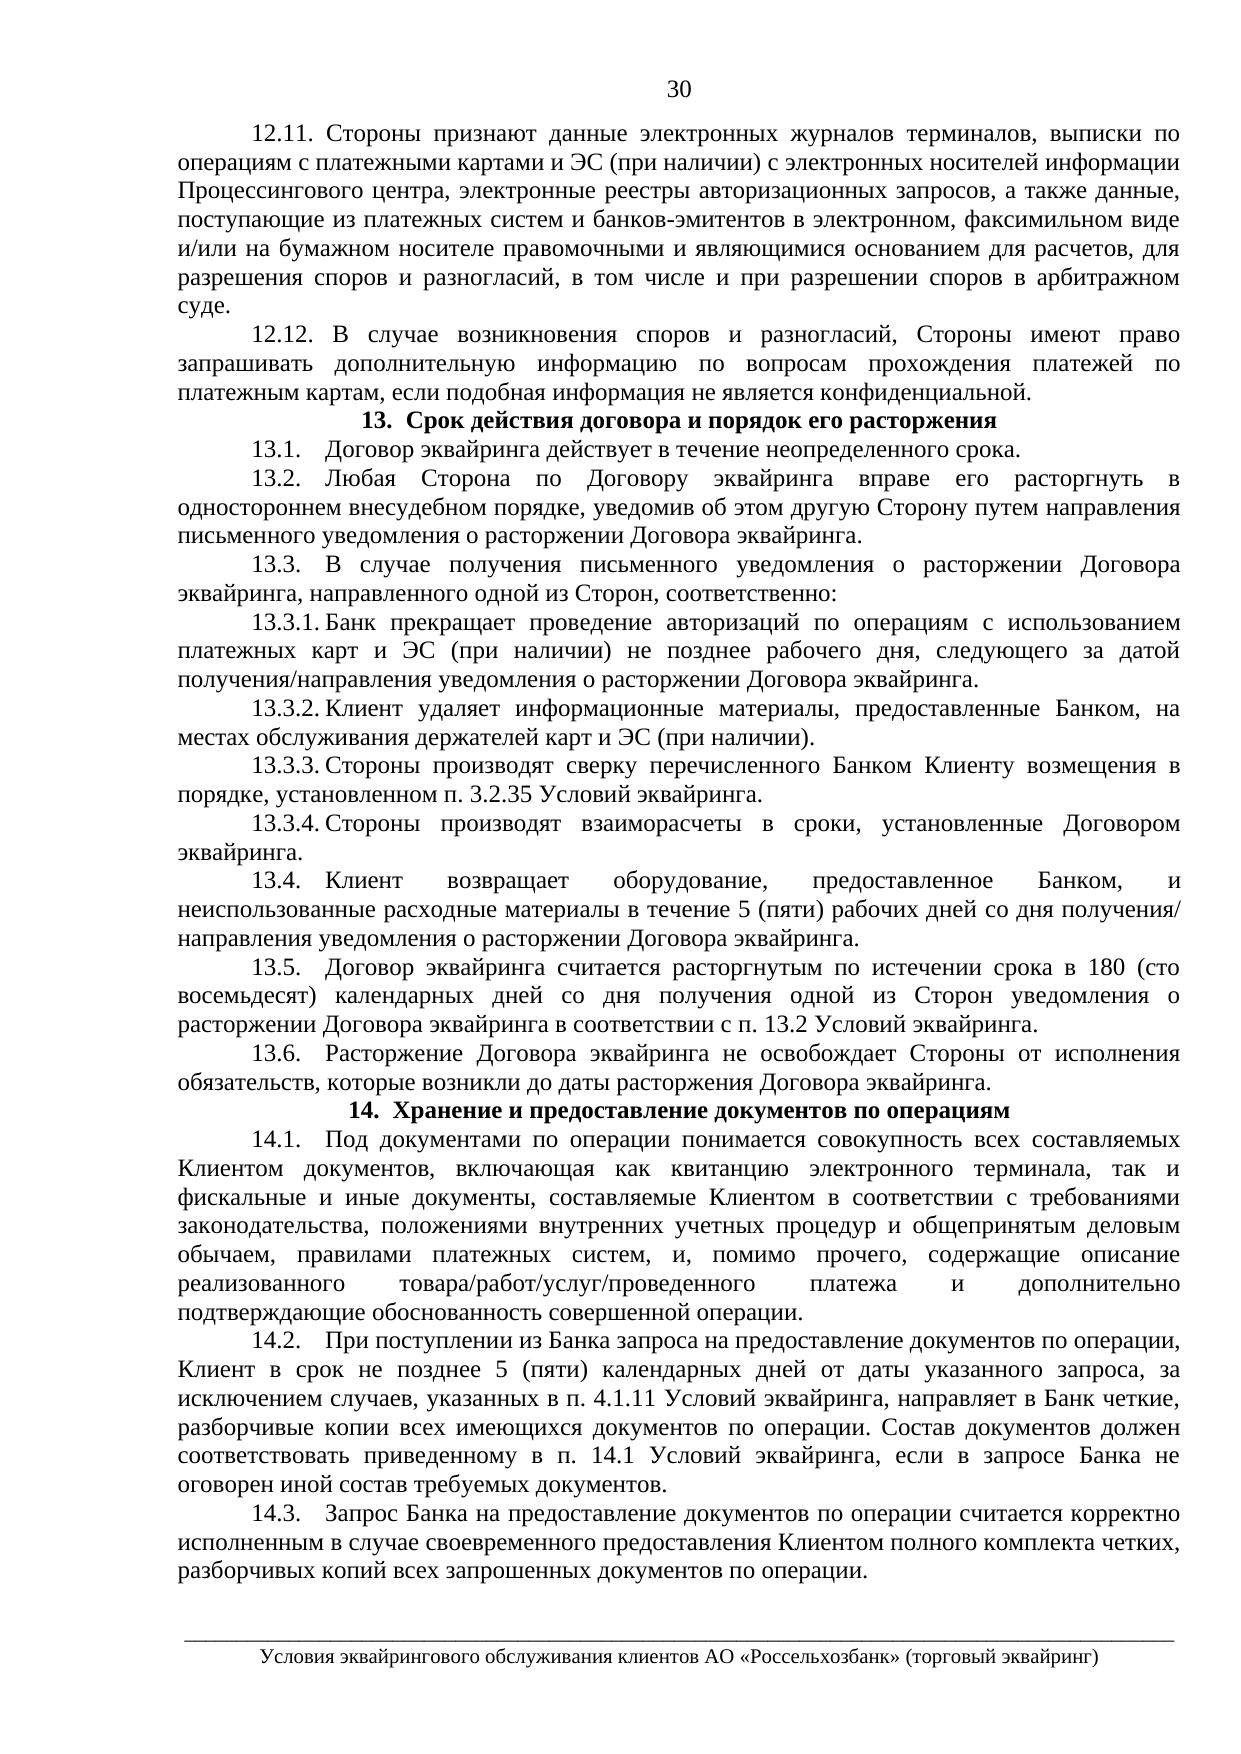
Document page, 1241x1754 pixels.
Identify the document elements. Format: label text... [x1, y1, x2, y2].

subtitle В случае получения письменного уведомления о расторжении Договора эквайринга, направленного одной из Сторон, соответственно: [177, 549, 1181, 607]
subtitle Запрос Банка на предоставление документов по операции считается корректно исполненным в случае своевременного предоставления Клиентом полного комплекта четких, разборчивых копий всех запрошенных документов по операции. [177, 1498, 1181, 1584]
subtitle Под документами по операции понимается совокупность всех составляемых Клиентом документов, включающая как квитанцию электронного терминала, так и фискальные и иные документы, составляемые Клиентом в соответствии с требованиями законодательства, положениями внутренних учетных процедур и общепринятым деловым обычаем, правилами платежных систем, и, помимо прочего, содержащие описание реализованного товара/работ/услуг/проведенного платежа и дополнительно подтверждающие обоснованность совершенной операции. [177, 1124, 1181, 1326]
subtitle Любая Сторона по Договору эквайринга вправе его расторгнуть в одностороннем внесудебном порядке, уведомив об этом другую Сторону путем направления письменного уведомления о расторжении Договора эквайринга. [177, 463, 1181, 549]
subtitle Договор эквайринга считается расторгнутым по истечении срока в 180 (сто восемьдесят) календарных дней со дня получения одной из Сторон уведомления о расторжении Договора эквайринга в соответствии с п. 13.2 Условий эквайринга. [177, 952, 1181, 1038]
subtitle Договор эквайринга действует в течение неопределенного срока. [177, 434, 1181, 463]
subtitle 12.12. В случае возникновения споров и разногласий, Стороны имеют право запрашивать дополнительную информацию по вопросам прохождения платежей по платежным картам, если подобная информация не является конфиденциальной. [177, 319, 1181, 406]
text 12.11. Стороны признают данные электронных журналов терминалов, выписки по операциям с платежными картами и ЭС (при наличии) с электронных носителей информации Процессингового центра, электронные реестры авторизационных запросов, а также данные, поступающие из платежных систем и банков-эмитентов в электронном, факсимильном виде и/или на бумажном носителе правомочными и являющимися основанием для расчетов, для разрешения споров и разногласий, в том числе и при разрешении споров в арбитражном суде. [177, 118, 1181, 319]
subtitle Стороны производят сверку перечисленного Банком Клиенту возмещения в порядке, установленном п. 3.2.35 Условий эквайринга. [177, 751, 1181, 808]
subtitle Стороны производят взаиморасчеты в сроки, установленные Договором эквайринга. [177, 808, 1181, 866]
subtitle Клиент удаляет информационные материалы, предоставленные Банком, на местах обслуживания держателей карт и ЭС (при наличии). [177, 693, 1181, 751]
subtitle Срок действия договора и порядок его расторжения [177, 406, 1181, 434]
subtitle Банк прекращает проведение авторизаций по операциям с использованием платежных карт и ЭС (при наличии) не позднее рабочего дня, следующего за датой получения/направления уведомления о расторжении Договора эквайринга. [177, 607, 1181, 693]
subtitle Расторжение Договора эквайринга не освобождает Стороны от исполнения обязательств, которые возникли до даты расторжения Договора эквайринга. [177, 1038, 1181, 1096]
subtitle При поступлении из Банка запроса на предоставление документов по операции, Клиент в срок не позднее 5 (пяти) календарных дней от даты указанного запроса, за исключением случаев, указанных в п. 4.1.11 Условий эквайринга, направляет в Банк четкие, разборчивые копии всех имеющихся документов по операции. Состав документов должен соответствовать приведенному в п. 14.1 Условий эквайринга, если в запросе Банка не оговорен иной состав требуемых документов. [177, 1326, 1181, 1498]
subtitle Хранение и предоставление документов по операциям [177, 1096, 1181, 1124]
subtitle Клиент возвращает оборудование, предоставленное Банком, и неиспользованные расходные материалы в течение 5 (пяти) рабочих дней со дня получения/ направления уведомления о расторжении Договора эквайринга. [177, 866, 1181, 952]
